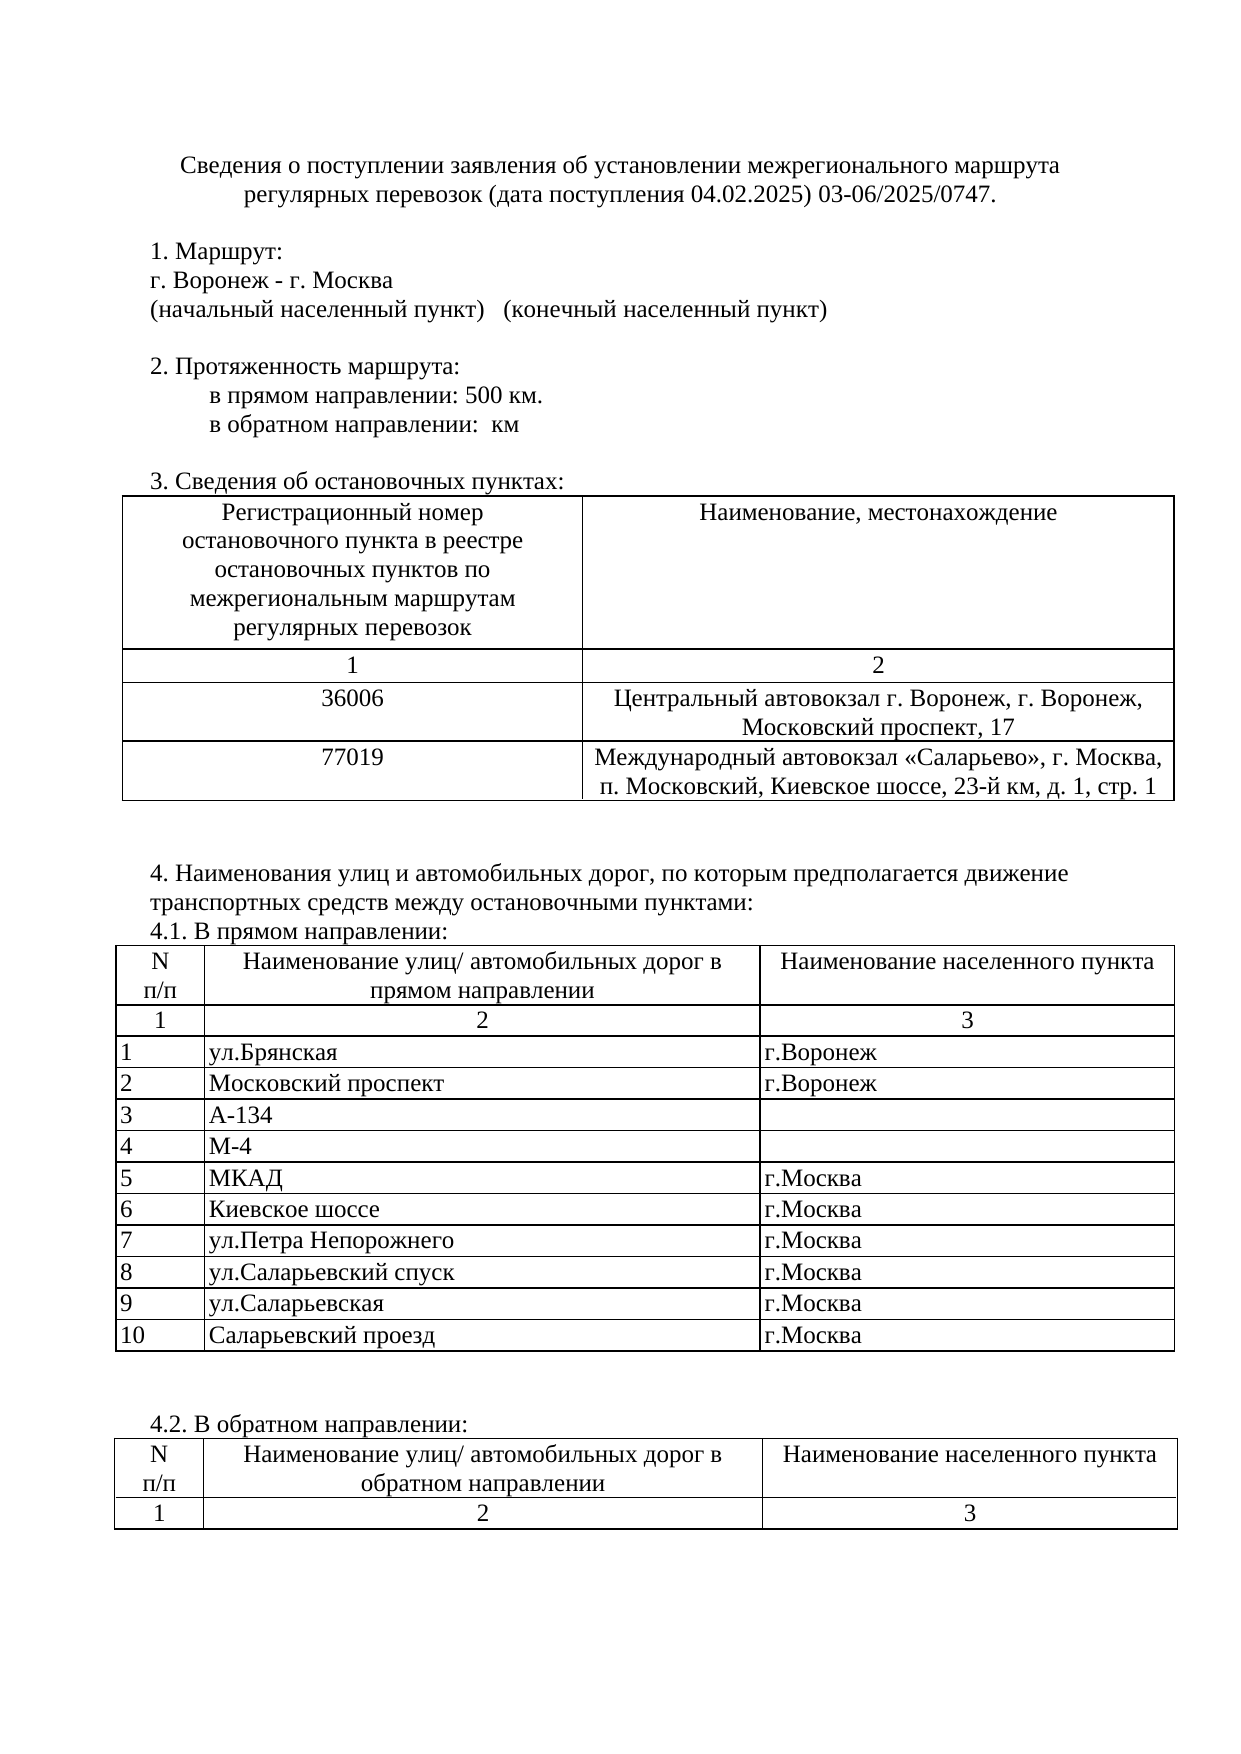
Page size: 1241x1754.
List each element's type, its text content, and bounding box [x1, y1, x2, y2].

table_header Наименование улиц/ автомобильных дорог в прямом направлении [205, 946, 759, 1004]
table_cell 2 [583, 650, 1173, 681]
table_cell 3 [761, 1006, 1174, 1035]
table_cell Московский проспект [205, 1068, 759, 1098]
table_header Наименование улиц/ автомобильных дорог в обратном направлении [204, 1439, 762, 1497]
table_cell 8 [117, 1257, 204, 1287]
table_cell г.Москва [761, 1320, 1174, 1350]
table_cell 5 [117, 1163, 204, 1193]
table_cell Международный автовокзал «Саларьево», г. Москва, п. Московский, Киевское шоссе, 23-й км, д. 1, стр. 1 [583, 742, 1173, 799]
table_cell ул.Брянская [205, 1037, 759, 1067]
text 1. Маршрут: [150, 236, 1090, 265]
table_cell 2 [205, 1006, 759, 1035]
table_cell Киевское шоссе [205, 1194, 759, 1224]
text 4.1. В прямом направлении: [150, 916, 1090, 945]
table_cell 4 [117, 1131, 204, 1161]
text 4.2. В обратном направлении: [150, 1409, 1090, 1438]
table_header Наименование населенного пункта [761, 946, 1174, 1004]
table_cell 3 [763, 1497, 1177, 1528]
table_cell 6 [117, 1194, 204, 1224]
text г. Воронеж - г. Москва [150, 265, 1090, 294]
table_header Регистрационный номер остановочного пункта в реестре остановочных пунктов по межрегиональным маршрутам регулярных перевозок [123, 497, 582, 648]
table_cell г.Москва [761, 1226, 1174, 1256]
table_cell 3 [117, 1100, 204, 1130]
table_cell 9 [117, 1289, 204, 1318]
table_cell г.Москва [761, 1163, 1174, 1193]
table_cell 1 [117, 1037, 204, 1067]
text в прямом направлении: 500 км. [150, 380, 1090, 409]
table_cell 2 [117, 1068, 204, 1098]
table_cell ул.Петра Непорожнего [205, 1226, 759, 1256]
table_cell МКАД [205, 1163, 759, 1193]
text 2. Протяженность маршрута: [150, 351, 1090, 380]
table_cell 7 [117, 1226, 204, 1256]
text 3. Сведения об остановочных пунктах: [150, 466, 1090, 495]
table_cell 36006 [123, 683, 582, 740]
table_cell А-134 [205, 1100, 759, 1130]
table_cell 10 [117, 1320, 204, 1350]
table_cell 1 [117, 1006, 204, 1035]
table_cell г.Москва [761, 1194, 1174, 1224]
table_header N п/п [115, 1439, 203, 1497]
table_cell Центральный автовокзал г. Воронеж, г. Воронеж, Московский проспект, 17 [583, 683, 1173, 740]
table_cell г.Воронеж [761, 1068, 1174, 1098]
table_cell ул.Саларьевский спуск [205, 1257, 759, 1287]
table_cell ул.Саларьевская [205, 1289, 759, 1318]
table_header Наименование населенного пункта [763, 1439, 1177, 1497]
table_cell г.Воронеж [761, 1037, 1174, 1067]
table_header Наименование, местонахождение [583, 497, 1173, 648]
text (начальный населенный пункт) (конечный населенный пункт) [150, 294, 1090, 322]
table_cell 2 [204, 1498, 762, 1528]
table_cell [761, 1131, 1174, 1161]
text в обратном направлении: км [150, 409, 1090, 437]
table_header N п/п [117, 946, 204, 1004]
table_cell 1 [123, 650, 582, 681]
text Сведения о поступлении заявления об установлении межрегионального маршрута регулярных перевозок (дата поступления 04.02.2025) 03-06/2025/0747. [150, 150, 1090, 207]
text 4. Наименования улиц и автомобильных дорог, по которым предполагается движение транспортных средств между остановочными пунктами: [150, 858, 1090, 916]
table_cell 77019 [123, 742, 582, 799]
table_cell Саларьевский проезд [205, 1320, 759, 1350]
table_cell 1 [115, 1498, 203, 1528]
table_cell [761, 1100, 1174, 1130]
table_cell г.Москва [761, 1257, 1174, 1287]
table_cell г.Москва [761, 1289, 1174, 1318]
table_cell М-4 [205, 1131, 759, 1161]
